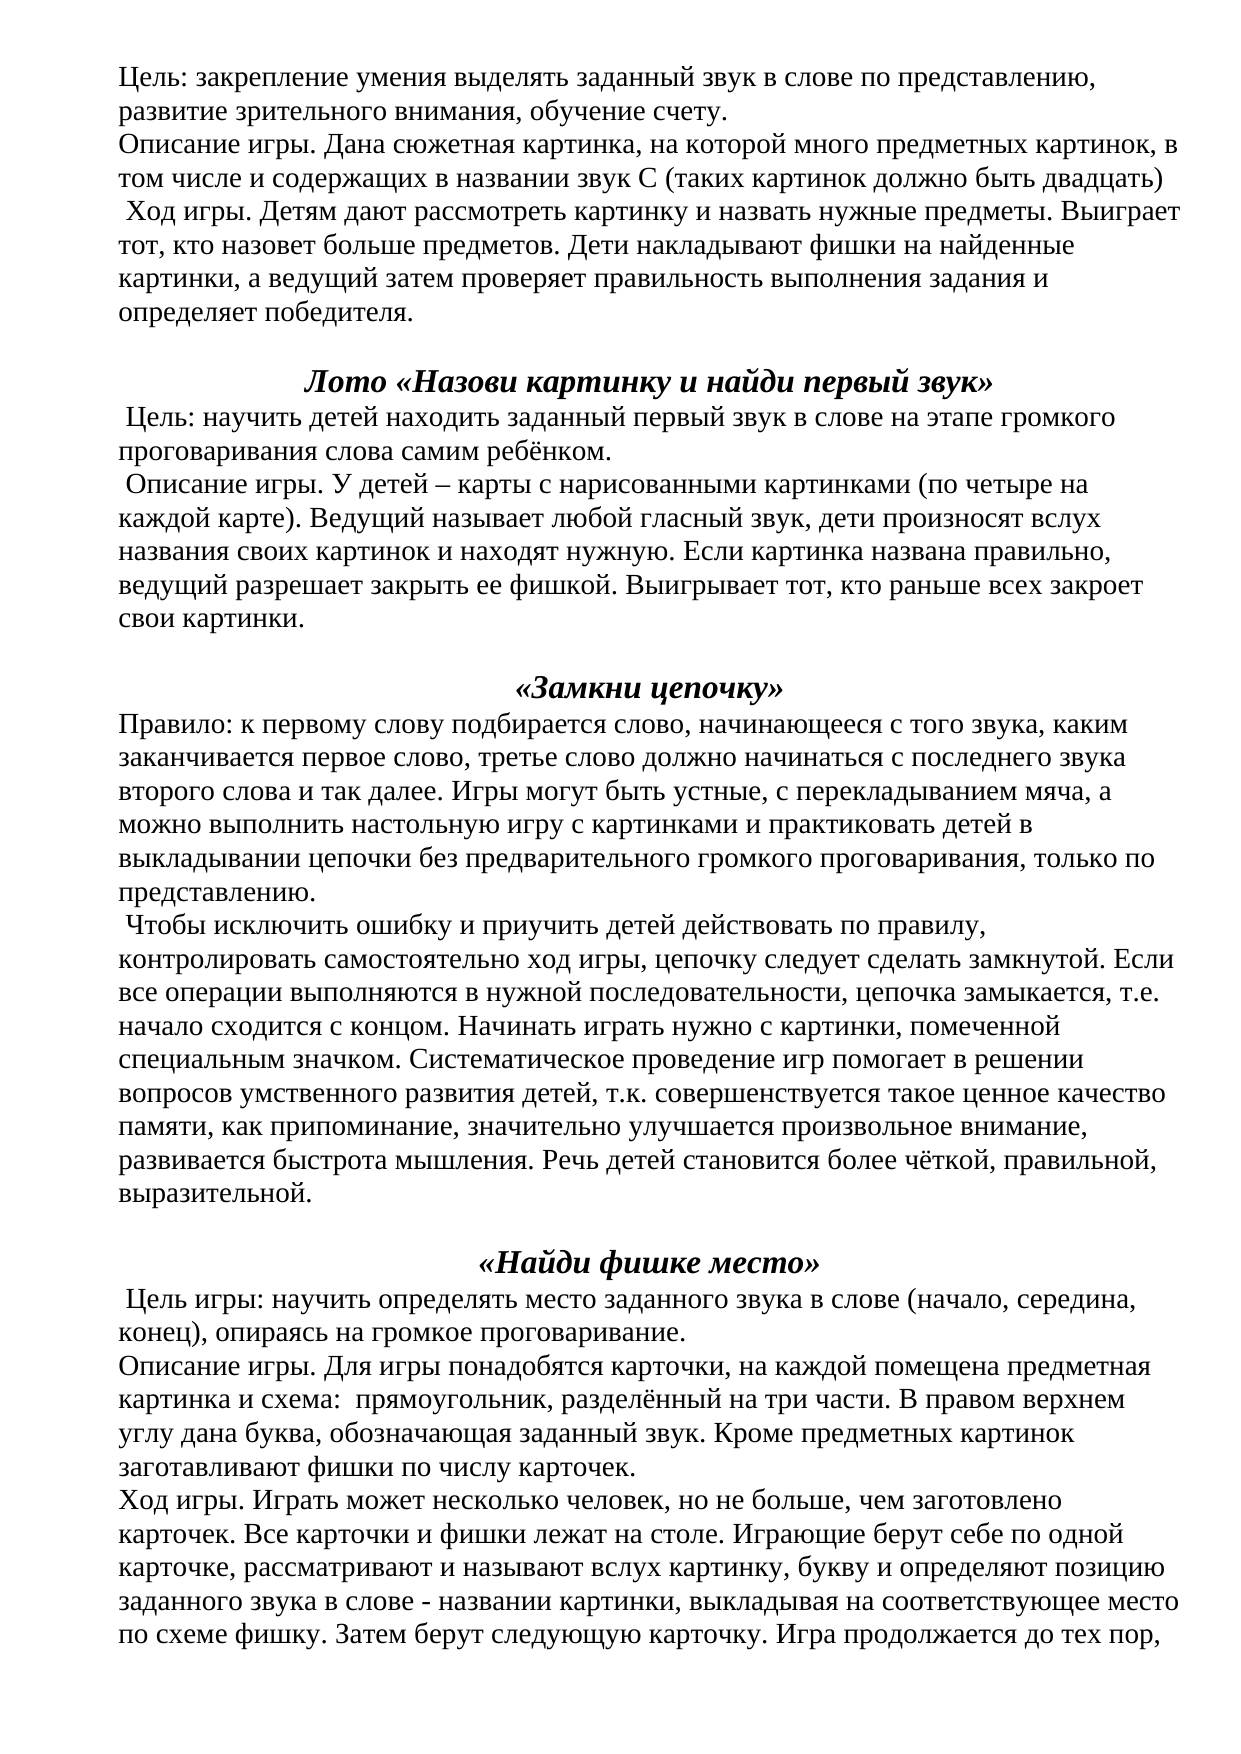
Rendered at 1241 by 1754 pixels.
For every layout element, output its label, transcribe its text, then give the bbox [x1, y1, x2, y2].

text Ход игры. Детям дают рассмотреть картинку и назвать нужные предметы. Выиграет тот, кто назовет больше предметов. Дети накладывают фишки на найденные картинки, а ведущий затем проверяет правильность выполнения задания и определяет победителя. [118, 193, 1181, 327]
text Цель: закрепление умения выделять заданный звук в слове по представлению, развитие зрительного внимания, обучение счету. [118, 59, 1181, 126]
text Описание игры. Дана сюжетная картинка, на которой много предметных картинок, в том числе и содержащих в названии звук С (таких картинок должно быть двадцать) [118, 126, 1181, 193]
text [118, 1482, 1181, 1650]
text «Замкни цепочку» [118, 668, 1181, 706]
text Чтобы исключить ошибку и приучить детей действовать по правилу, контролировать самостоятельно ход игры, цепочку следует сделать замкнутой. Если все операции выполняются в нужной последовательности, цепочка замыкается, т.е. начало сходится с концом. Начинать играть нужно с картинки, помеченной специальным значком. Систематическое проведение игр помогает в решении вопросов умственного развития детей, т.к. совершенствуется такое ценное качество памяти, как припоминание, значительно улучшается произвольное внимание, развивается быстрота мышления. Речь детей становится более чёткой, правильной, выразительной. [118, 907, 1181, 1209]
text «Найди фишке место» [118, 1243, 1181, 1281]
text Цель игры: научить определять место заданного звука в слове (начало, середина, конец), опираясь на громкое проговаривание. [118, 1281, 1181, 1348]
text Описание игры. У детей – карты с нарисованными картинками (по четыре на каждой карте). Ведущий называет любой гласный звук, дети произносят вслух названия своих картинок и находят нужную. Если картинка названа правильно, ведущий разрешает закрыть ее фишкой. Выигрывает тот, кто раньше всех закроет свои картинки. [118, 466, 1181, 634]
text Описание игры. Для игры понадобятся карточки, на каждой помещена предметная картинка и схема: прямоугольник, разделённый на три части. В правом верхнем углу дана буква, обозначающая заданный звук. Кроме предметных картинок заготавливают фишки по числу карточек. [118, 1348, 1181, 1482]
text Цель: научить детей находить заданный первый звук в слове на этапе громкого проговаривания слова самим ребёнком. [118, 399, 1181, 466]
text Лото «Назови картинку и найди первый звук» [118, 361, 1181, 399]
text Правило: к первому слову подбирается слово, начинающееся с того звука, каким заканчивается первое слово, третье слово должно начинаться с последнего звука второго слова и так далее. Игры могут быть устные, с перекладыванием мяча, а можно выполнить настольную игру с картинками и практиковать детей в выкладывании цепочки без предварительного громкого проговаривания, только по представлению. [118, 706, 1181, 907]
